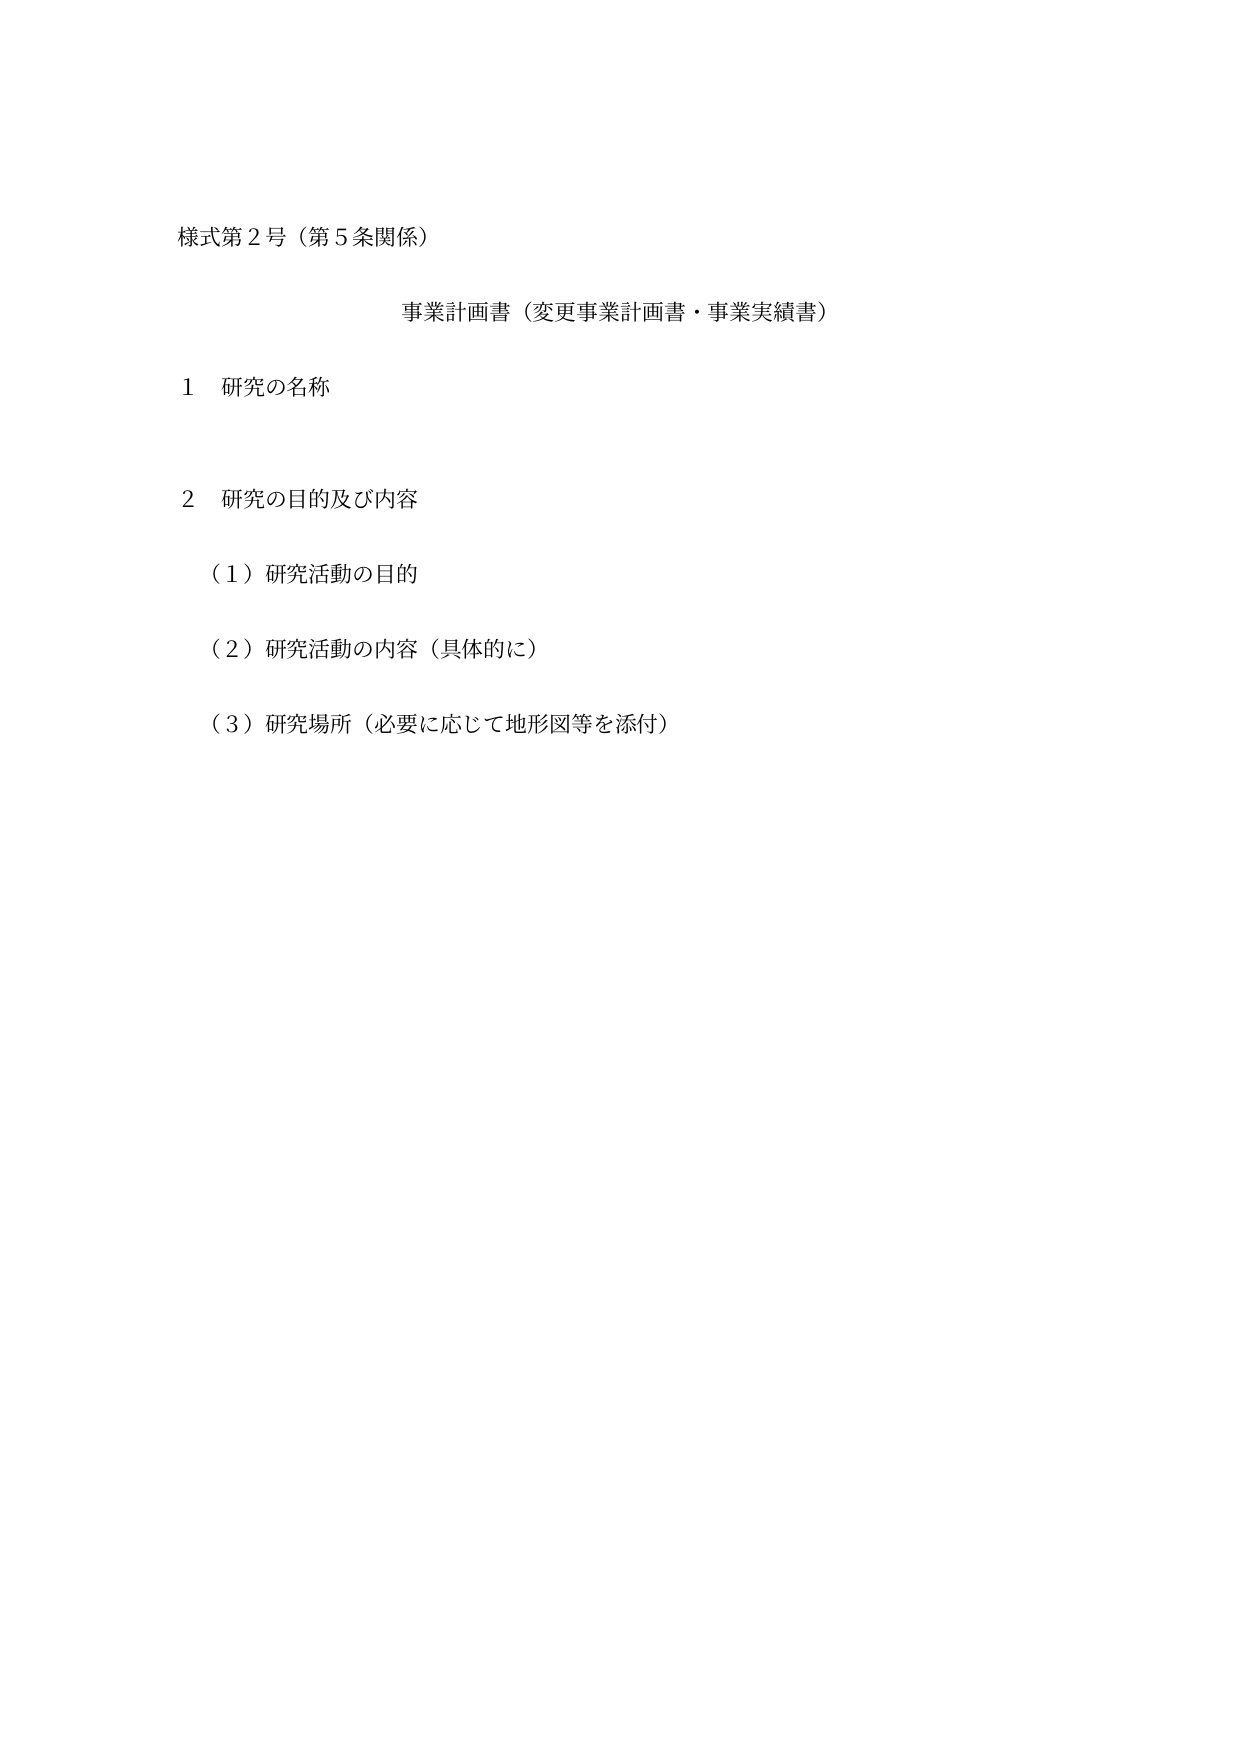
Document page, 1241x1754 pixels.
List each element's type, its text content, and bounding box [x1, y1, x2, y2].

text （１）研究活動の目的 [177, 554, 1063, 592]
text （３）研究場所（必要に応じて地形図等を添付） [177, 704, 1063, 742]
text １ 研究の名称 [177, 367, 1063, 404]
text 事業計画書（変更事業計画書・事業実績書） [177, 292, 1063, 329]
text ２ 研究の目的及び内容 [177, 479, 1063, 517]
text 様式第２号（第５条関係） [177, 217, 1063, 254]
text （２）研究活動の内容（具体的に） [177, 629, 1063, 667]
